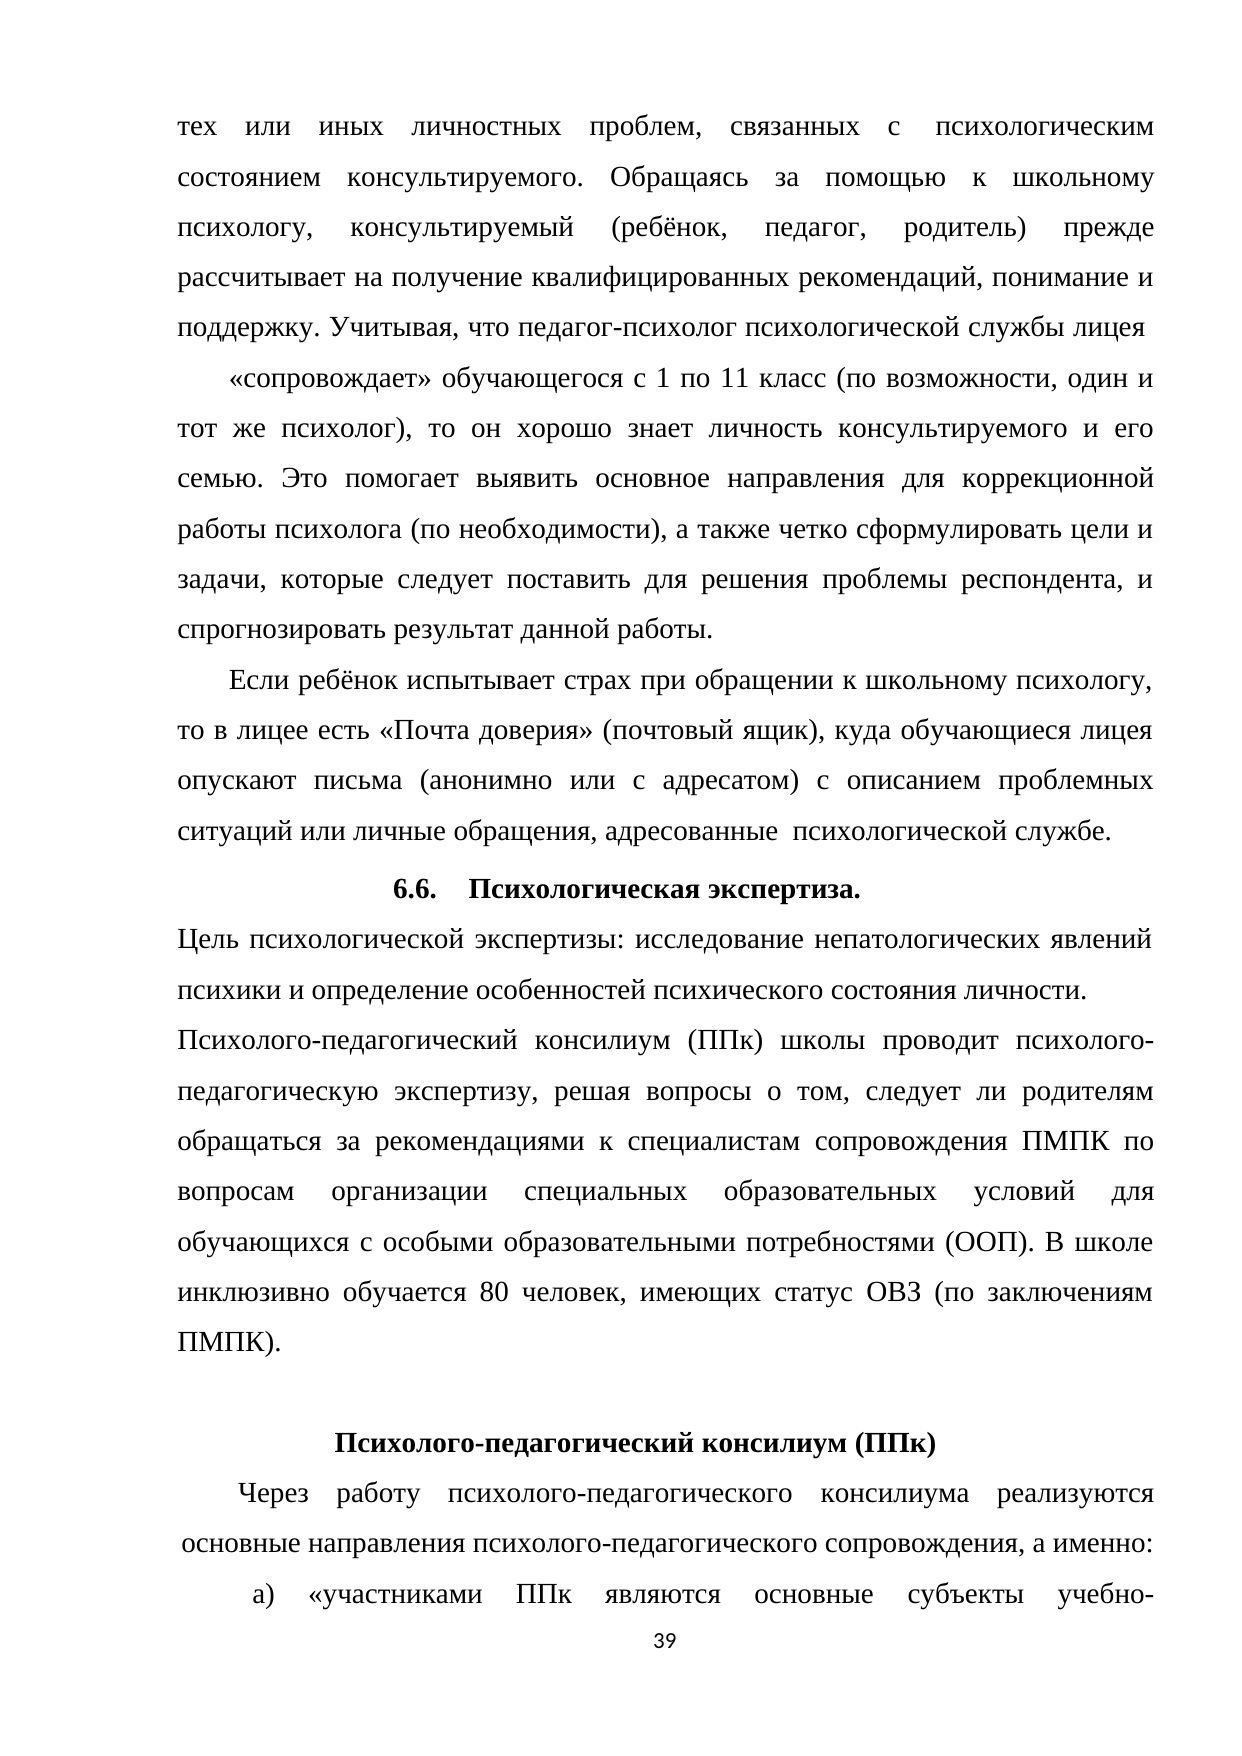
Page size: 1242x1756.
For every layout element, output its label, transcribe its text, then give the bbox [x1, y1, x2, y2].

subtitle Психологическая экспертиза. [393, 871, 1196, 905]
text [177, 108, 1154, 343]
subtitle Психолого-педагогический консилиум (ППк) [254, 1425, 1017, 1458]
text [177, 1475, 1154, 1609]
text Цель психологической экспертизы: исследование непатологических явлений психики и определение особенностей психического состояния личности. [177, 921, 1153, 1005]
text Если ребёнок испытывает страх при обращении к школьному психологу, то в лицее есть «Почта доверия» (почтовый ящик), куда обучающиеся лицея опускают письма (анонимно или с адресатом) с описанием проблемных ситуаций или личные обращения, адресованные психологической службе. [177, 662, 1154, 846]
text Психолого-педагогический консилиум (ППк) школы проводит психолого- педагогическую экспертизу, решая вопросы о том, следует ли родителям обращаться за рекомендациями к специалистам сопровождения ПМПК по вопросам организации специальных образовательных условий для обучающихся с особыми образовательными потребностями (ООП). В школе инклюзивно обучается 80 человек, имеющих статус ОВЗ (по заключениям ПМПК). [177, 1022, 1154, 1358]
text «сопровождает» обучающегося с 1 по 11 класс (по возможности, один и тот же психолог), то он хорошо знает личность консультируемого и его семью. Это помогает выявить основное направления для коррекционной работы психолога (по необходимости), а также четко сформулировать цели и задачи, которые следует поставить для решения проблемы респондента, и спрогнозировать результат данной работы. [177, 360, 1154, 645]
